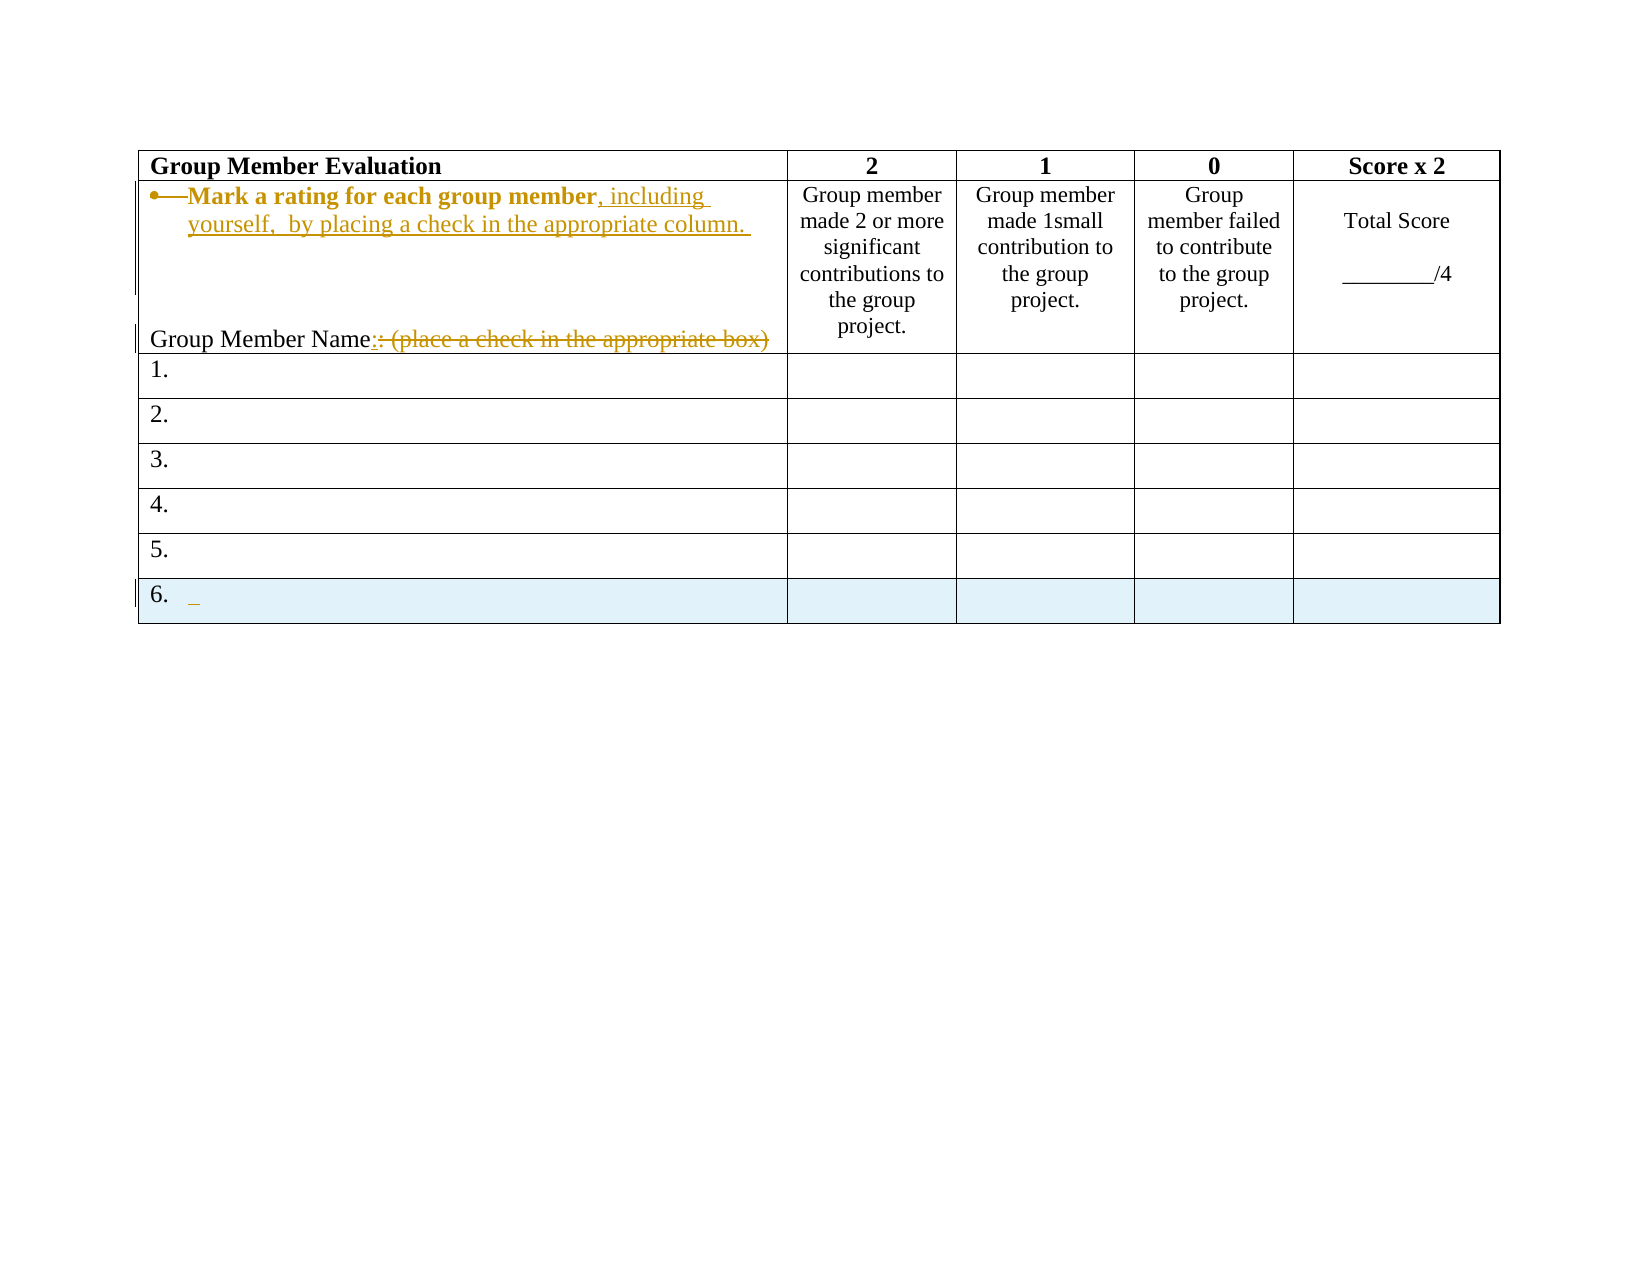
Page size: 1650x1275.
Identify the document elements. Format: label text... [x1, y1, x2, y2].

table_cell [788, 354, 956, 398]
table_cell [1135, 399, 1293, 443]
table_cell [1135, 489, 1293, 533]
table_cell [139, 489, 787, 533]
table_cell [957, 534, 1134, 578]
table_header Group Member Evaluation [139, 151, 787, 180]
table_cell [1294, 534, 1499, 578]
table_cell [788, 489, 956, 533]
table_cell [1135, 444, 1293, 488]
table_header Score x 2 [1294, 151, 1499, 180]
table_cell [788, 444, 956, 488]
table_header 2 [788, 151, 956, 180]
table_cell [788, 399, 956, 443]
table_cell [139, 444, 787, 488]
table_cell Group member made 1small contribution to the group project. [957, 181, 1134, 353]
table_cell Group member made 2 or more significant contributions to the group project. [788, 181, 956, 353]
table_cell [1294, 489, 1499, 533]
table_cell [139, 534, 787, 578]
table_cell [1294, 399, 1499, 443]
table_cell [957, 489, 1134, 533]
table_cell [957, 399, 1134, 443]
table_cell [1294, 354, 1499, 398]
table_cell [139, 399, 787, 443]
table_cell Mark a rating for each group member Group Member Name [139, 181, 787, 353]
table_cell [957, 354, 1134, 398]
table_cell [139, 354, 787, 398]
table_cell [788, 534, 956, 578]
table_cell [1135, 354, 1293, 398]
table_cell [1135, 534, 1293, 578]
table_cell Group member failed to contribute to the group project. [1135, 181, 1293, 353]
table_cell [1294, 444, 1499, 488]
table_cell [957, 444, 1134, 488]
table_header 1 [957, 151, 1134, 180]
table_cell Total Score ________/4 [1294, 181, 1499, 353]
table_header 0 [1135, 151, 1293, 180]
